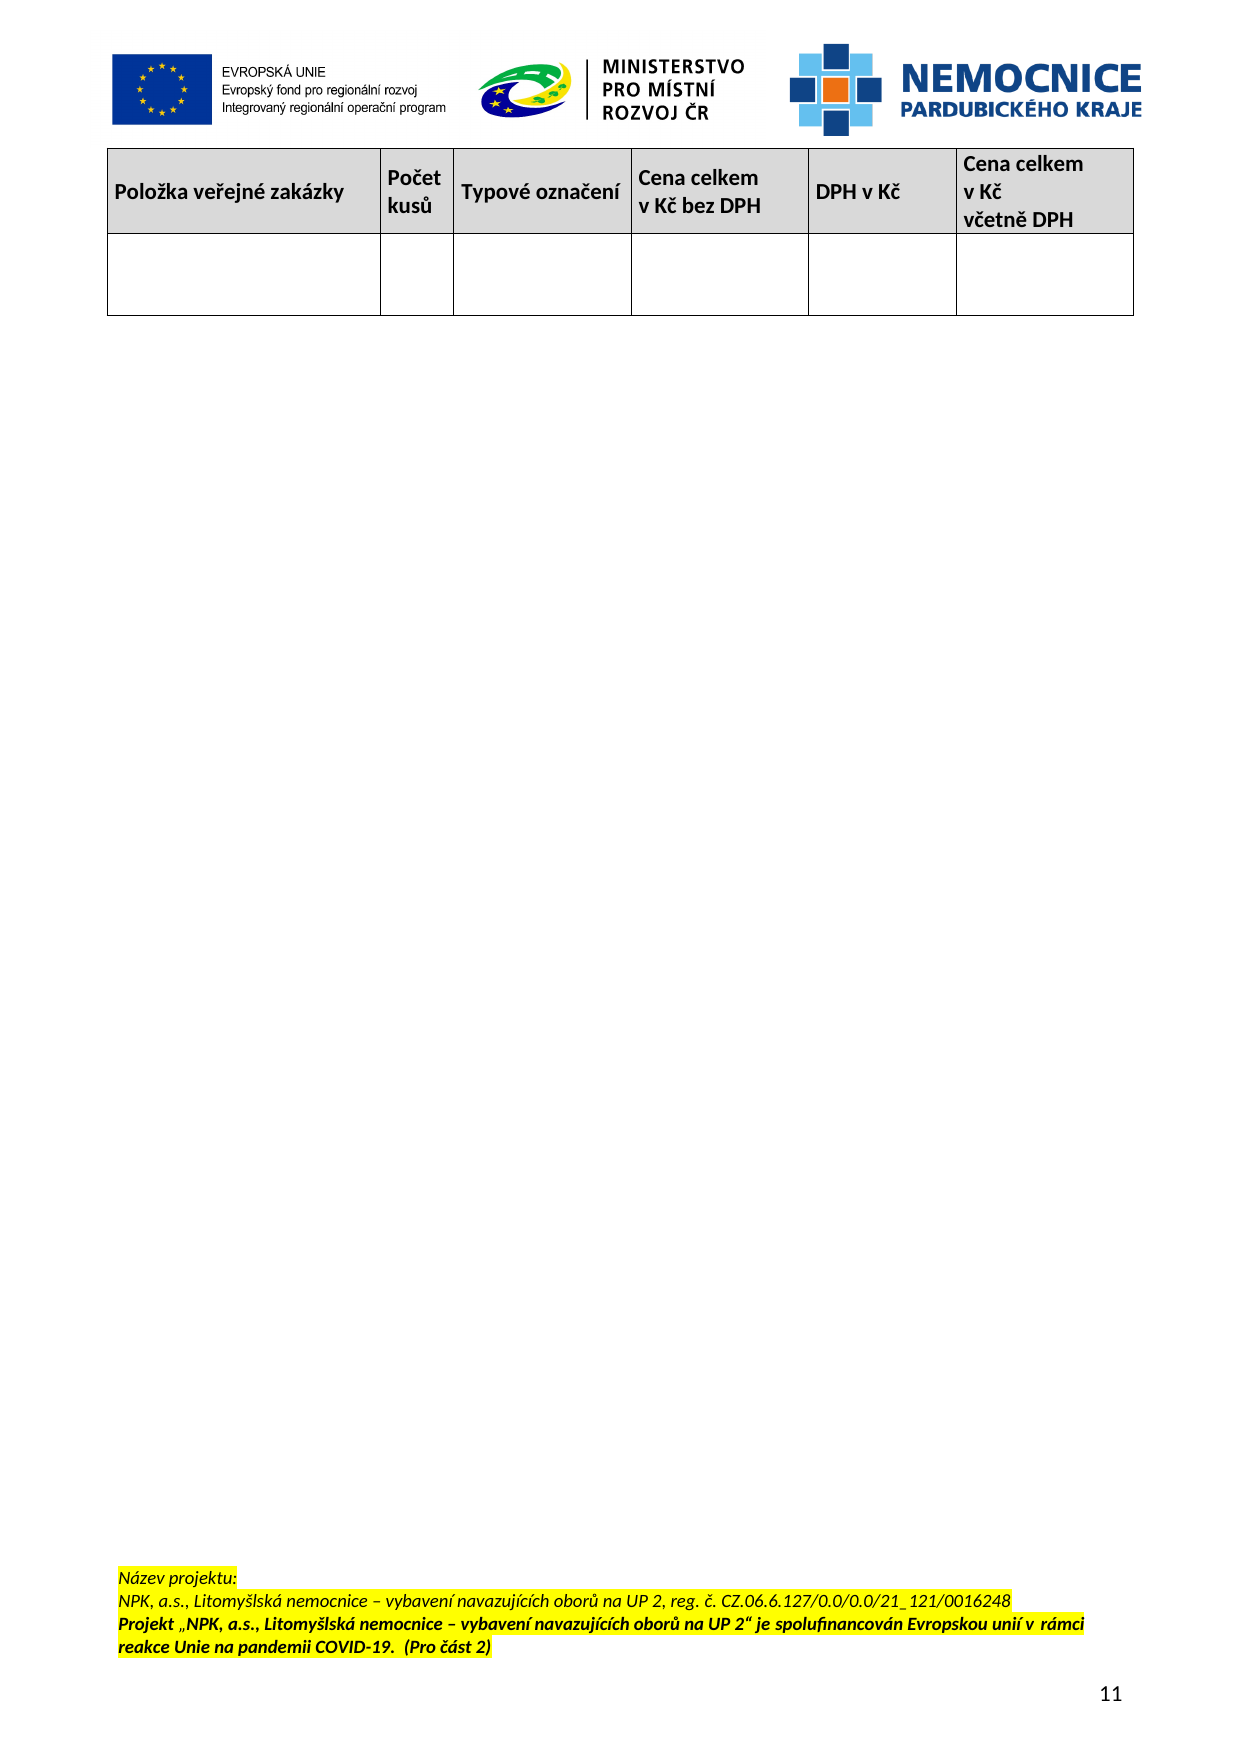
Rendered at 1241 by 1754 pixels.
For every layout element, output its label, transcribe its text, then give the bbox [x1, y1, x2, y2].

table_cell [454, 234, 631, 315]
table_header Počet kusů [381, 149, 453, 233]
picture [90, 30, 766, 148]
table_header Typové označení [454, 149, 631, 233]
table_cell [108, 234, 380, 315]
table_header Cena celkem v Kč bez DPH [632, 149, 808, 233]
table_header Cena celkem v Kč včetně DPH [957, 149, 1133, 233]
table_cell [809, 234, 956, 315]
table_cell [381, 234, 453, 315]
table_cell [632, 234, 808, 315]
table_header DPH v Kč [809, 149, 956, 233]
table_header Položka veřejné zakázky [108, 149, 380, 233]
table_cell [957, 234, 1133, 315]
picture [788, 42, 1142, 137]
